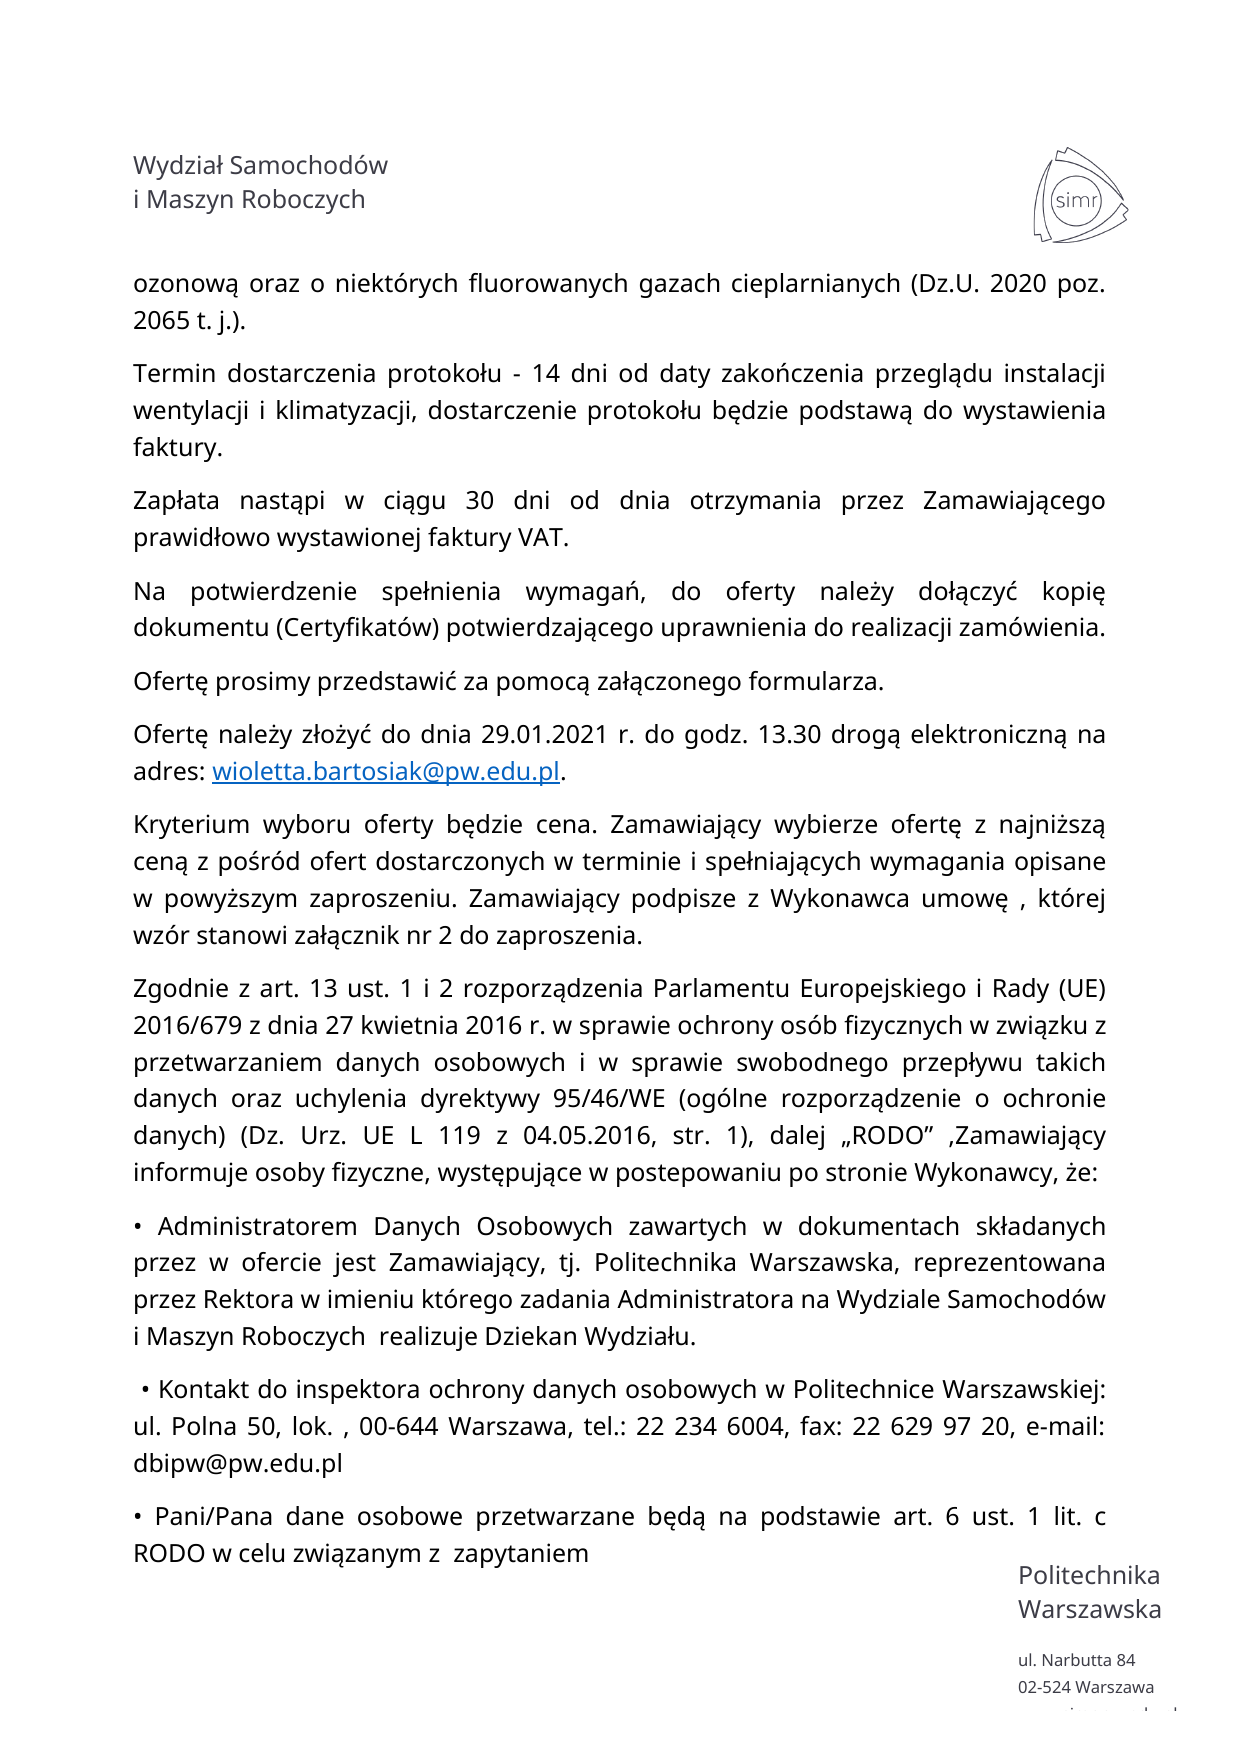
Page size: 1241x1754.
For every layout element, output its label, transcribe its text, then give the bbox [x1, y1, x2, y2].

text Zgodnie z art. 13 ust. 1 i 2 rozporządzenia Parlamentu Europejskiego i Rady (UE) 2016/679 z dnia 27 kwietnia 2016 r. w sprawie ochrony osób fizycznych w związku z przetwarzaniem danych osobowych i w sprawie swobodnego przepływu takich danych oraz uchylenia dyrektywy 95/46/WE (ogólne rozporządzenie o ochronie danych) (Dz. Urz. UE L 119 z 04.05.2016, str. 1), dalej „RODO” ,Zamawiający informuje osoby fizyczne, występujące w postepowaniu po stronie Wykonawcy, że: [133, 971, 1107, 1189]
text • Pani/Pana dane osobowe przetwarzane będą na podstawie art. 6 ust. 1 lit. c RODO w celu związanym z zapytaniem [133, 1499, 1107, 1570]
text Ofertę należy złożyć do dnia 29.01.2021 r. do godz. 13.30 drogą elektroniczną na adres: wioletta.bartosiak@pw.edu.pl. [133, 751, 1107, 788]
picture [1033, 147, 1129, 243]
text Zapłata nastąpi w ciągu 30 dni od dnia otrzymania przez Zamawiającego prawidłowo wystawionej faktury VAT. [133, 483, 1107, 554]
text Ofertę prosimy przedstawić za pomocą załączonego formularza. [133, 663, 1107, 697]
text • Administratorem Danych Osobowych zawartych w dokumentach składanych przez w ofercie jest Zamawiający, tj. Politechnika Warszawska, reprezentowana przez Rektora w imieniu którego zadania Administratora na Wydziale Samochodów i Maszyn Roboczych realizuje Dziekan Wydziału. [133, 1208, 1107, 1352]
text Kryterium wyboru oferty będzie cena. Zamawiający wybierze ofertę z najniższą ceną z pośród ofert dostarczonych w terminie i spełniających wymagania opisane w powyższym zaproszeniu. Zamawiający podpisze z Wykonawca umowę , której wzór stanowi załącznik nr 2 do zaproszenia. [133, 915, 1107, 951]
text Termin dostarczenia protokołu - 14 dni od daty zakończenia przeglądu instalacji wentylacji i klimatyzacji, dostarczenie protokołu będzie podstawą do wystawienia faktury. [133, 427, 1107, 464]
text • Kontakt do inspektora ochrony danych osobowych w Politechnice Warszawskiej: ul. Polna 50, lok. , 00-644 Warszawa, tel.: 22 234 6004, fax: 22 629 97 20, e-mail: dbipw@pw.edu.pl [133, 1372, 1107, 1479]
